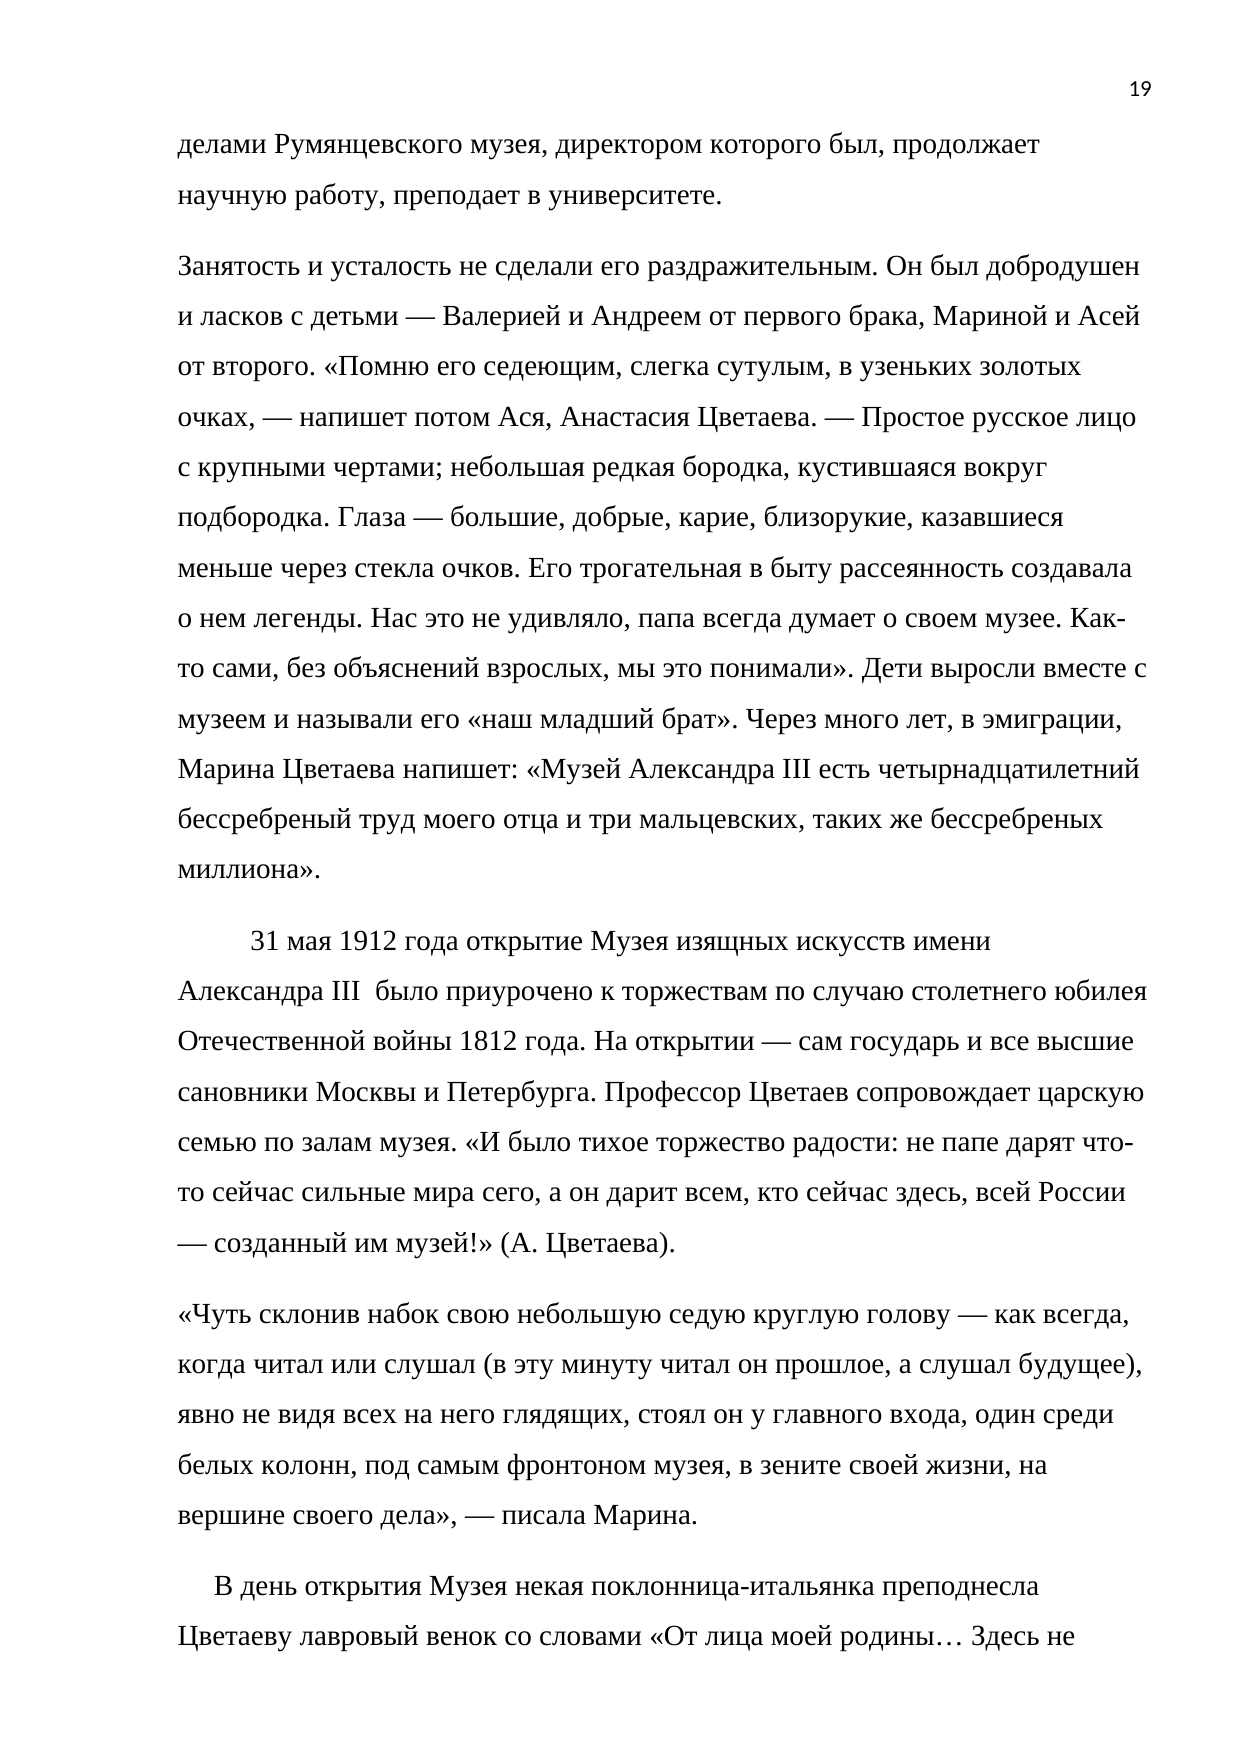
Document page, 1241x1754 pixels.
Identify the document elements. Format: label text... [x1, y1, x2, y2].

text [177, 1568, 1152, 1652]
text «Чуть склонив набок свою небольшую седую круглую голову — как всегда, когда читал или слушал (в эту минуту читал он прошлое, а слушал будущее), явно не видя всех на него глядящих, стоял он у главного входа, один среди белых колонн, под самым фронтоном музея, в зените своей жизни, на вершине своего дела», — писала Марина. [177, 1296, 1152, 1531]
text Занятость и усталость не сделали его раздражительным. Он был добродушен и ласков с детьми — Валерией и Андреем от первого брака, Мариной и Асей от второго. «Помню его седеющим, слегка сутулым, в узеньких золотых очках, — напишет потом Ася, Анастасия Цветаева. — Простое русское лицо с крупными чертами; небольшая редкая бородка, кустившаяся вокруг подбородка. Глаза — большие, добрые, карие, близорукие, казавшиеся меньше через стекла очков. Его трогательная в быту рассеянность создавала о нем легенды. Нас это не удивляло, папа всегда думает о своем музее. Как-то сами, без объяснений взрослых, мы это понимали». Дети выросли вместе с музеем и называли его «наш младший брат». Через много лет, в эмиграции, Марина Цветаева напишет: «Музей Александра III есть четырнадцатилетний бессребреный труд моего отца и три мальцевских, таких же бессребреных миллиона». [177, 248, 1152, 885]
text 31 мая 1912 года открытие Музея изящных искусств имени Александра III было приурочено к торжествам по случаю столетнего юбилея Отечественной войны 1812 года. На открытии — сам государь и все высшие сановники Москвы и Петербурга. Профессор Цветаев сопровождает царскую семью по залам музея. «И было тихое торжество радости: не папе дарят что-то сейчас сильные мира сего, а он дарит всем, кто сейчас здесь, всей России — созданный им музей!» (А. Цветаева). [177, 923, 1152, 1258]
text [177, 126, 1152, 210]
